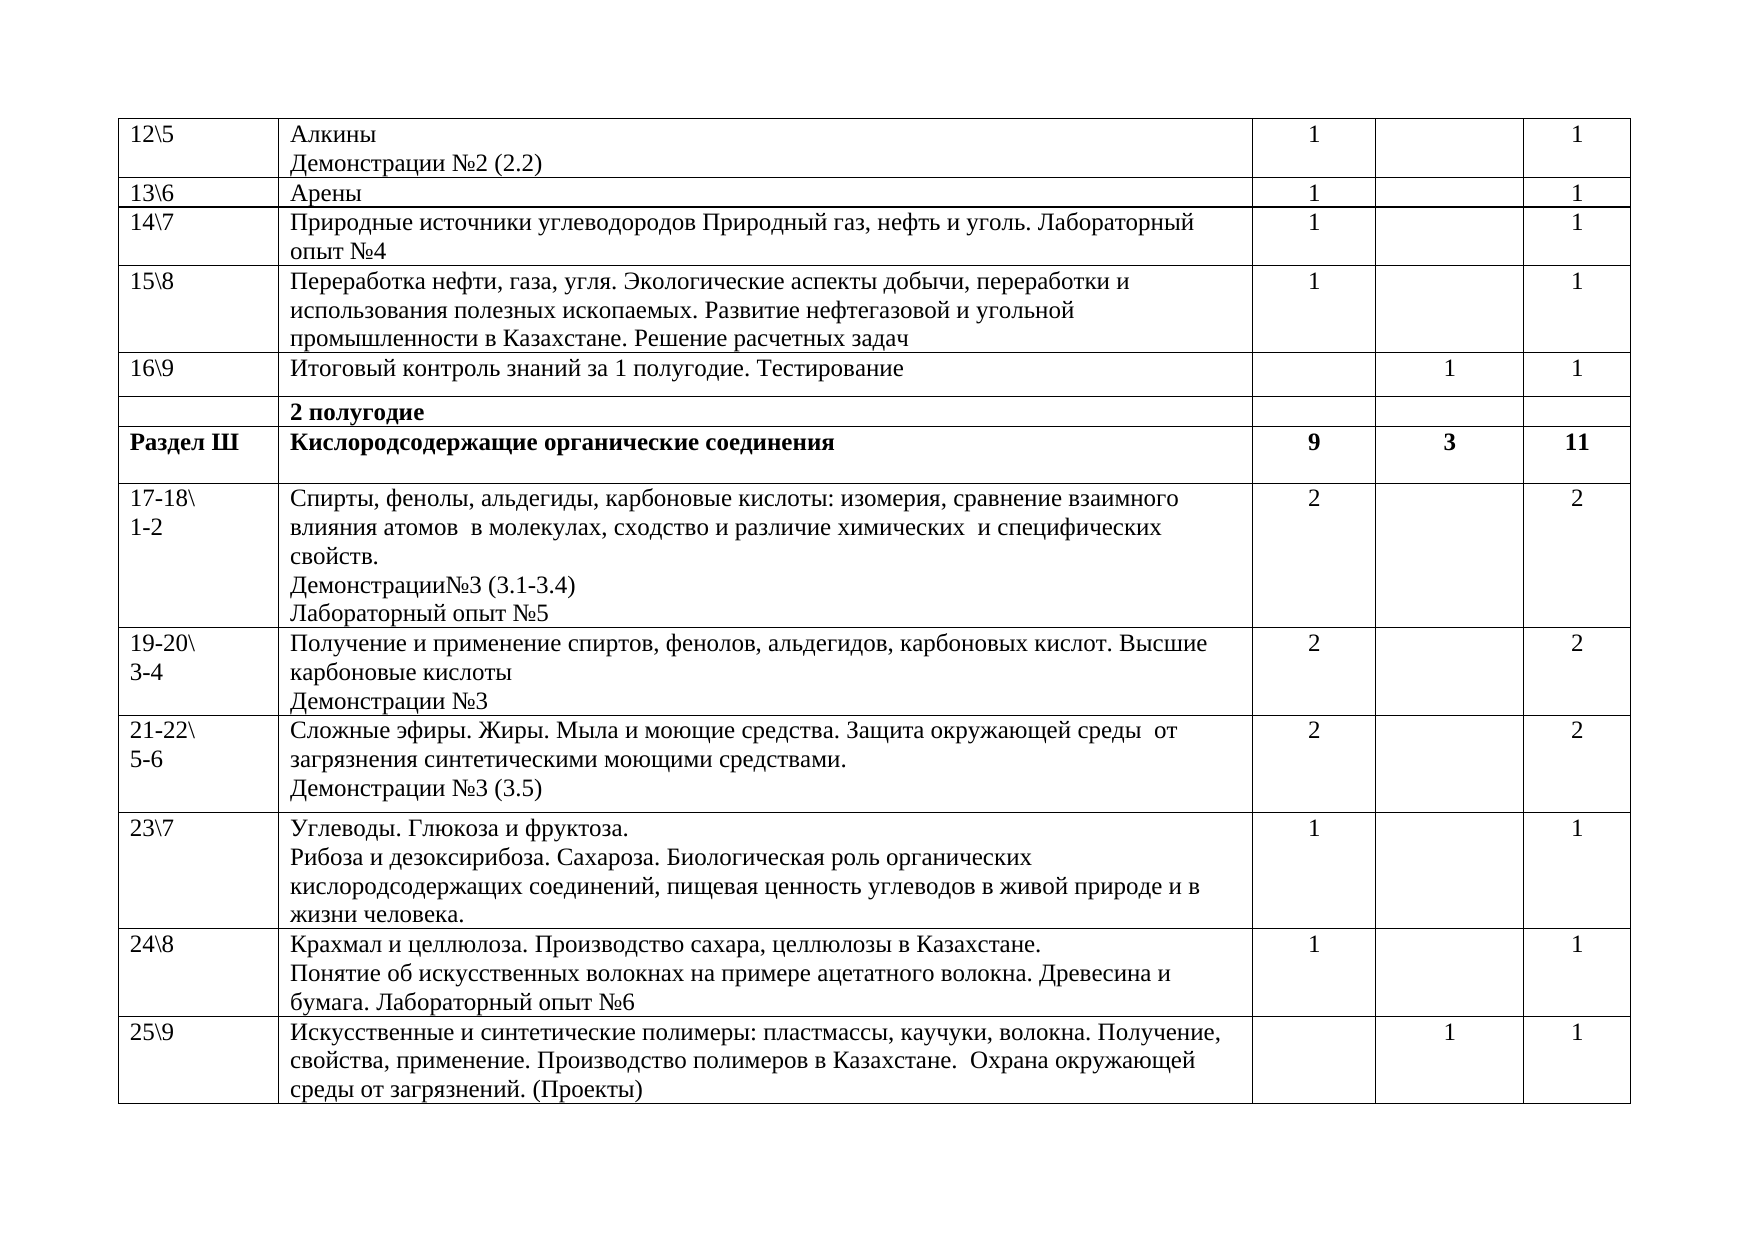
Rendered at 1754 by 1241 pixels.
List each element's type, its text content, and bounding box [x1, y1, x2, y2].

table_cell 1 [1253, 208, 1375, 265]
table_cell 3 [1376, 427, 1523, 482]
table_cell Кислородсодержащие органические соединения [279, 427, 1252, 482]
table_cell 2 [1253, 484, 1375, 627]
table_cell 2 [1524, 716, 1630, 812]
table_cell [1253, 353, 1375, 396]
table_cell [1253, 397, 1375, 426]
table_cell 1 [1524, 929, 1630, 1016]
table_cell Алкины Демонстрации №2 (2.2) [279, 119, 1252, 177]
table_cell Крахмал и целлюлоза. Производство сахара, целлюлозы в Казахстане. Понятие об искусственных волокнах на примере ацетатного волокна. Древесина и бумага. Лабораторный опыт №6 [279, 929, 1252, 1016]
table_cell Спирты, фенолы, альдегиды, карбоновые кислоты: изомерия, сравнение взаимного влияния атомов в молекулах, сходство и различие химических и специфических свойств. Демонстрации№3 (3.1-3.4) Лабораторный опыт №5 [279, 484, 1252, 627]
table_cell 13\6 [119, 178, 278, 206]
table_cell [279, 1017, 1252, 1103]
table_cell 1 [1524, 119, 1630, 177]
table_cell [1253, 1017, 1375, 1103]
table_cell [1376, 178, 1523, 206]
table_cell 2 [1524, 484, 1630, 627]
table_cell 1 [1376, 353, 1523, 396]
table_cell 1 [1253, 929, 1375, 1016]
table_cell Итоговый контроль знаний за 1 полугодие. Тестирование [279, 353, 1252, 396]
table_cell 16\9 [119, 353, 278, 396]
table_cell 1 [1253, 119, 1375, 177]
table_cell Арены [279, 178, 1252, 206]
table_cell 17-18\ 1-2 [119, 484, 278, 627]
table_cell Переработка нефти, газа, угля. Экологические аспекты добычи, переработки и использования полезных ископаемых. Развитие нефтегазовой и угольной промышленности в Казахстане. Решение расчетных задач [279, 266, 1252, 352]
table_cell 12\5 [119, 119, 278, 177]
table_cell 1 [1524, 353, 1630, 396]
table_cell 1 [1524, 178, 1630, 206]
table_cell 14\7 [119, 208, 278, 265]
table_cell Раздел Ш [119, 427, 278, 482]
table_cell 2 [1253, 716, 1375, 812]
table_cell [119, 397, 278, 426]
table_cell 25\9 [119, 1017, 278, 1103]
table_cell [1524, 397, 1630, 426]
table_cell Сложные эфиры. Жиры. Мыла и моющие средства. Защита окружающей среды от загрязнения синтетическими моющими средствами. Демонстрации №3 (3.5) [279, 716, 1252, 812]
table_cell 19-20\ 3-4 [119, 628, 278, 714]
table_cell [1376, 208, 1523, 265]
table_cell 2 [1253, 628, 1375, 714]
table_cell Углеводы. Глюкоза и фруктоза. Рибоза и дезоксирибоза. Сахароза. Биологическая роль органических кислородсодержащих соединений, пищевая ценность углеводов в живой природе и в жизни человека. [279, 813, 1252, 928]
table_cell 11 [1524, 427, 1630, 482]
table_cell 21-22\ 5-6 [119, 716, 278, 812]
table_cell 2 [1524, 628, 1630, 714]
table_cell 1 [1253, 813, 1375, 928]
table_cell [1376, 813, 1523, 928]
table_cell 1 [1524, 813, 1630, 928]
table_cell 9 [1253, 427, 1375, 482]
table_cell 1 [1524, 208, 1630, 265]
table_cell 23\7 [119, 813, 278, 928]
table_cell Получение и применение спиртов, фенолов, альдегидов, карбоновых кислот. Высшие карбоновые кислоты Демонстрации №3 [279, 628, 1252, 714]
table_cell [1376, 716, 1523, 812]
table_cell 1 [1376, 1017, 1523, 1103]
table_cell 1 [1524, 266, 1630, 352]
table_cell Природные источники углеводородов Природный газ, нефть и уголь. Лабораторный опыт №4 [279, 208, 1252, 265]
table_cell [1376, 628, 1523, 714]
table_cell 15\8 [119, 266, 278, 352]
table_cell [1376, 266, 1523, 352]
table_cell 24\8 [119, 929, 278, 1016]
table_cell 1 [1253, 178, 1375, 206]
table_cell [1376, 484, 1523, 627]
table_cell 1 [1524, 1017, 1630, 1103]
table_cell 1 [1253, 266, 1375, 352]
table_cell [1376, 397, 1523, 426]
table_cell 2 полугодие [279, 397, 1252, 426]
table_cell [1376, 119, 1523, 177]
table_cell [1376, 929, 1523, 1016]
